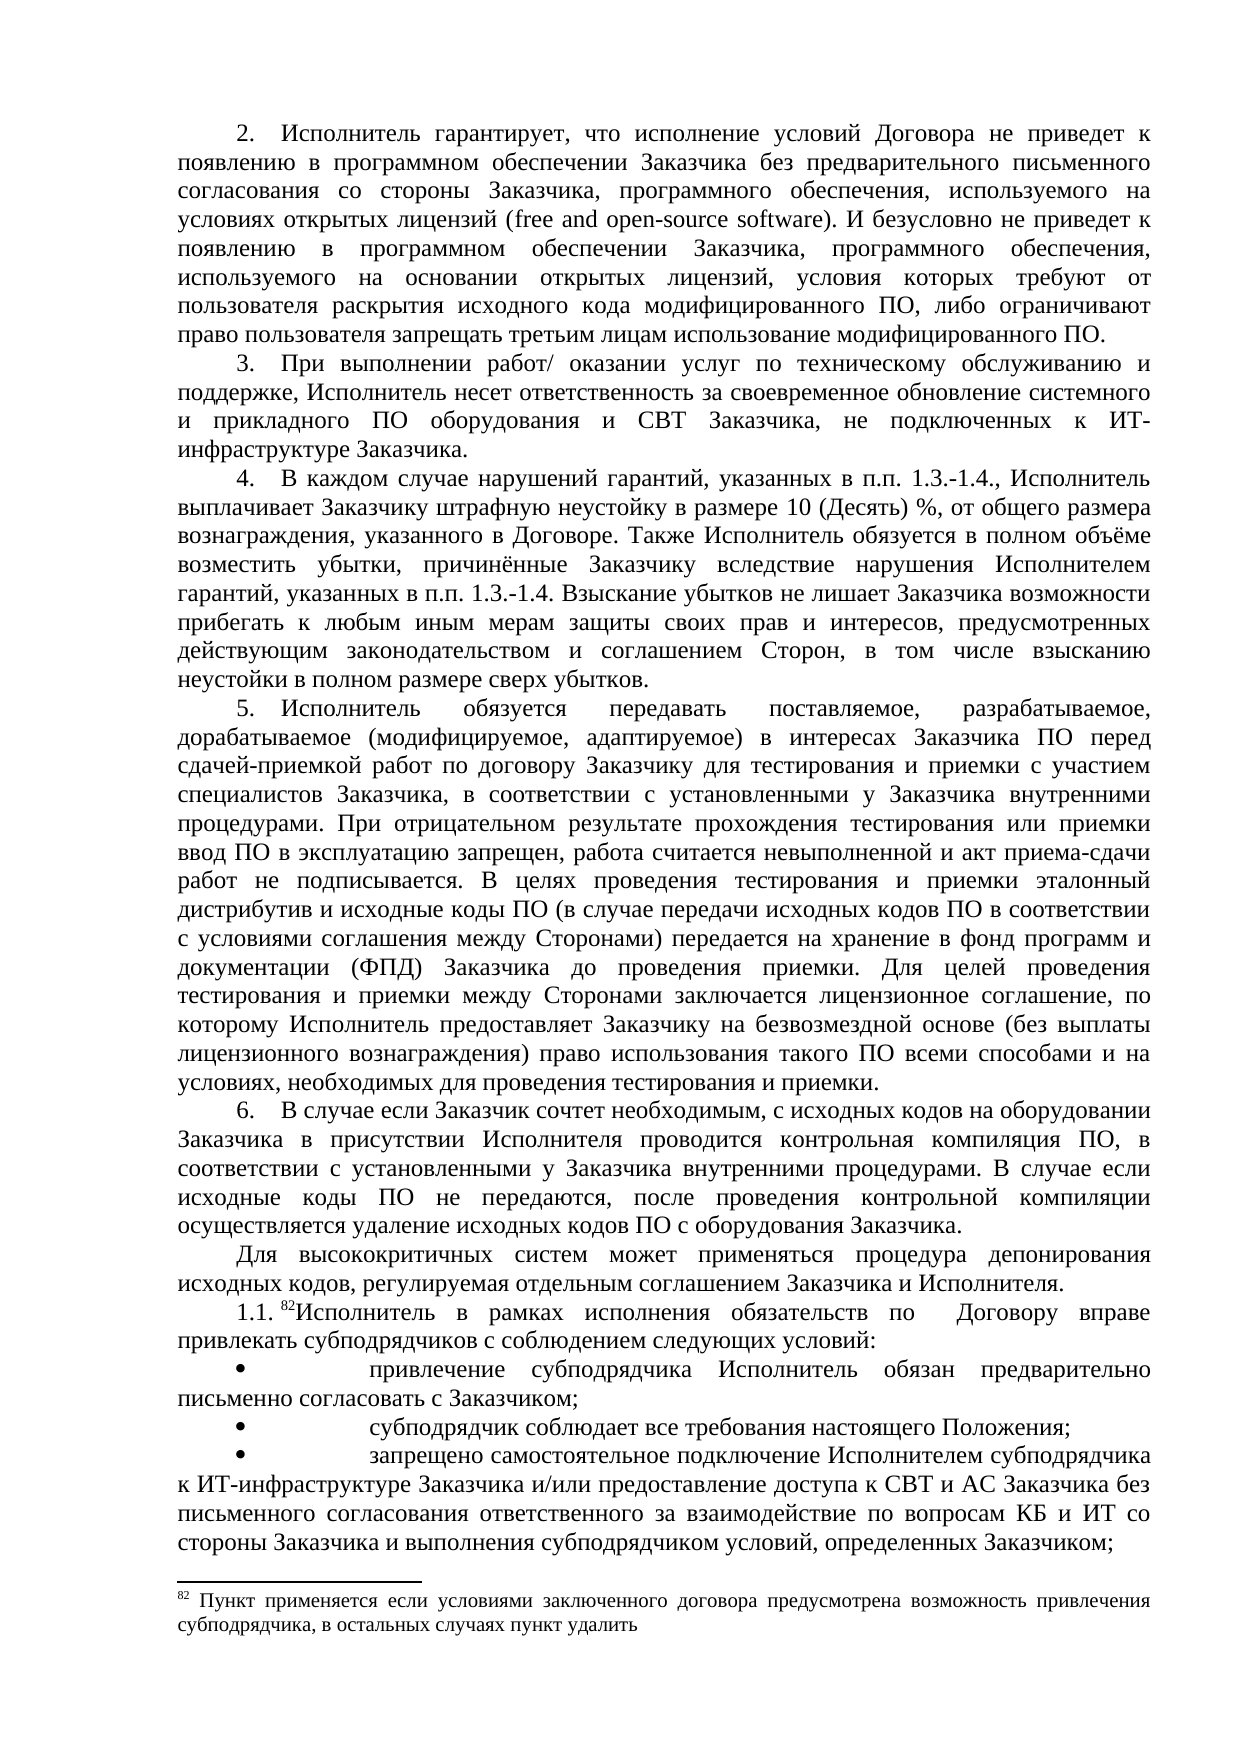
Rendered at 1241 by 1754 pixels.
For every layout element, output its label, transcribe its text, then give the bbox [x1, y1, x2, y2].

list привлечение субподрядчика Исполнитель обязан предварительно письменно согласовать с Заказчиком; [177, 1354, 1152, 1412]
text Для высококритичных систем может применяться процедура депонирования исходных кодов, регулируемая отдельным соглашением Заказчика и Исполнителя. [177, 1239, 1152, 1297]
list Исполнитель обязуется передавать поставляемое, разрабатываемое, дорабатываемое (модифицируемое, адаптируемое) в интересах Заказчика ПО перед сдачей-приемкой работ по договору Заказчику для тестирования и приемки с участием специалистов Заказчика, в соответствии с установленными у Заказчика внутренними процедурами. При отрицательном результате прохождения тестирования или приемки ввод ПО в эксплуатацию запрещен, работа считается невыполненной и акт приема-сдачи работ не подписывается. В целях проведения тестирования и приемки эталонный дистрибутив и исходные коды ПО (в случае передачи исходных кодов ПО в соответствии с условиями соглашения между Сторонами) передается на хранение в фонд программ и документации (ФПД) Заказчика до проведения приемки. Для целей проведения тестирования и приемки между Сторонами заключается лицензионное соглашение, по которому Исполнитель предоставляет Заказчику на безвозмездной основе (без выплаты лицензионного вознаграждения) право использования такого ПО всеми способами и на условиях, необходимых для проведения тестирования и приемки. [177, 693, 1152, 1096]
list В случае если Заказчик сочтет необходимым, с исходных кодов на оборудовании Заказчика в присутствии Исполнителя проводится контрольная компиляция ПО, в соответствии с установленными у Заказчика внутренними процедурами. В случае если исходные коды ПО не передаются, после проведения контрольной компиляции осуществляется удаление исходных кодов ПО с оборудования Заказчика. [177, 1096, 1152, 1239]
list запрещено самостоятельное подключение Исполнителем субподрядчика к ИТ-инфраструктуре Заказчика и/или предоставление доступа к СВТ и АС Заказчика без письменного согласования ответственного за взаимодействие по вопросам КБ и ИТ со стороны Заказчика и выполнения субподрядчиком условий, определенных Заказчиком; [177, 1441, 1152, 1556]
list В каждом случае нарушений гарантий, указанных в п.п. 1.3.-1.4., Исполнитель выплачивает Заказчику штрафную неустойку в размере 10 (Десять) %, от общего размера вознаграждения, указанного в Договоре. Также Исполнитель обязуется в полном объёме возместить убытки, причинённые Заказчику вследствие нарушения Исполнителем гарантий, указанных в п.п. 1.3.-1.4. Взыскание убытков не лишает Заказчика возможности прибегать к любым иным мерам защиты своих прав и интересов, предусмотренных действующим законодательством и соглашением Сторон, в том числе взысканию неустойки в полном размере сверх убытков. [177, 463, 1152, 693]
list субподрядчик соблюдает все требования настоящего Положения; [177, 1412, 1152, 1441]
list Исполнитель гарантирует, что исполнение условий Договора не приведет к появлению в программном обеспечении Заказчика без предварительного письменного согласования со стороны Заказчика, программного обеспечения, используемого на условиях открытых лицензий (free and open-source software). И безусловно не приведет к появлению в программном обеспечении Заказчика, программного обеспечения, используемого на основании открытых лицензий, условия которых требуют от пользователя раскрытия исходного кода модифицированного ПО, либо ограничивают право пользователя запрещать третьим лицам использование модифицированного ПО. [177, 118, 1152, 348]
list При выполнении работ/ оказании услуг по техническому обслуживанию и поддержке, Исполнитель несет ответственность за своевременное обновление системного и прикладного ПО оборудования и СВТ Заказчика, не подключенных к ИТ-инфраструктуре Заказчика. [177, 348, 1152, 463]
list Исполнитель в рамках исполнения обязательств по Договору вправе привлекать субподрядчиков с соблюдением следующих условий: [177, 1297, 1152, 1354]
